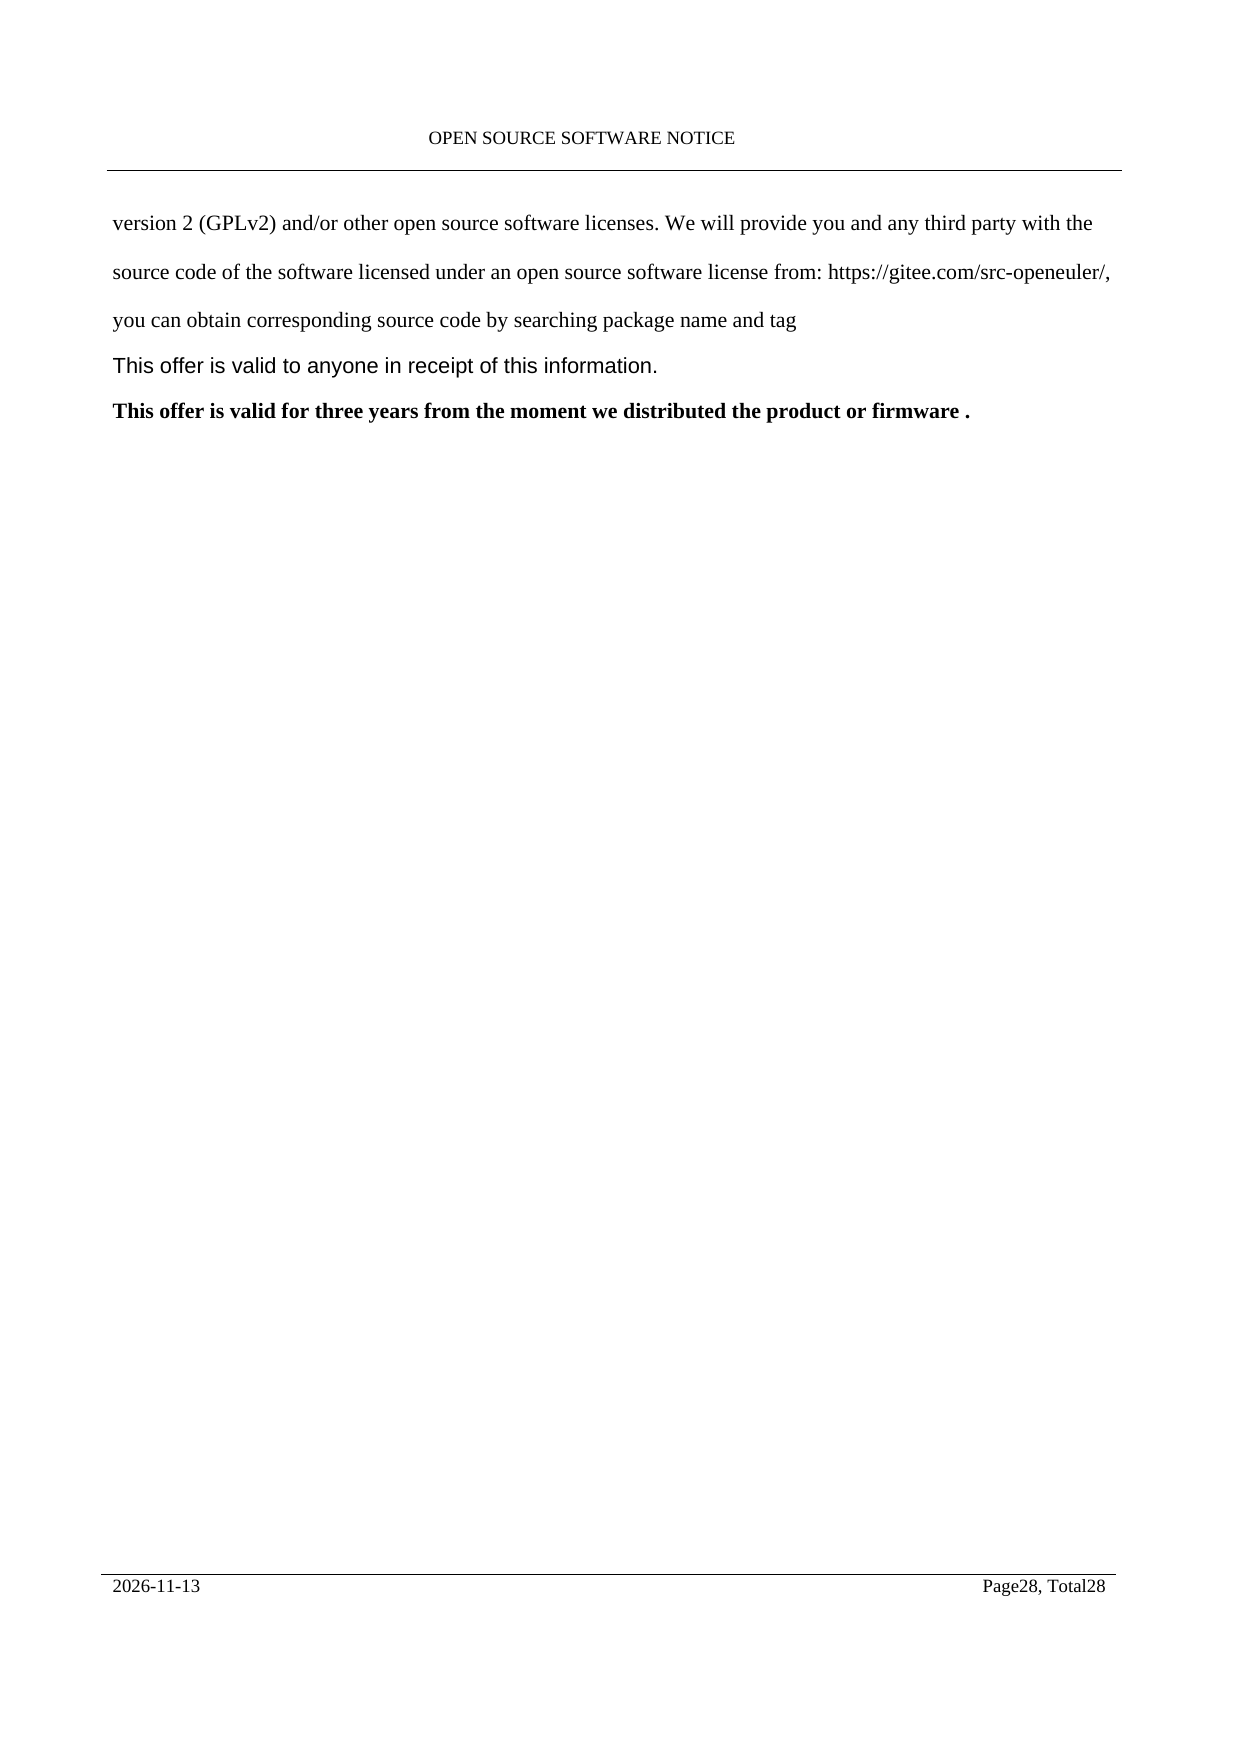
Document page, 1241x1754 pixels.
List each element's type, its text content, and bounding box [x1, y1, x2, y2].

text This offer is valid for three years from the moment we distributed the product or firmware . [112, 394, 1128, 427]
text This offer is valid to anyone in receipt of this information. [112, 349, 1128, 381]
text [112, 206, 1128, 336]
